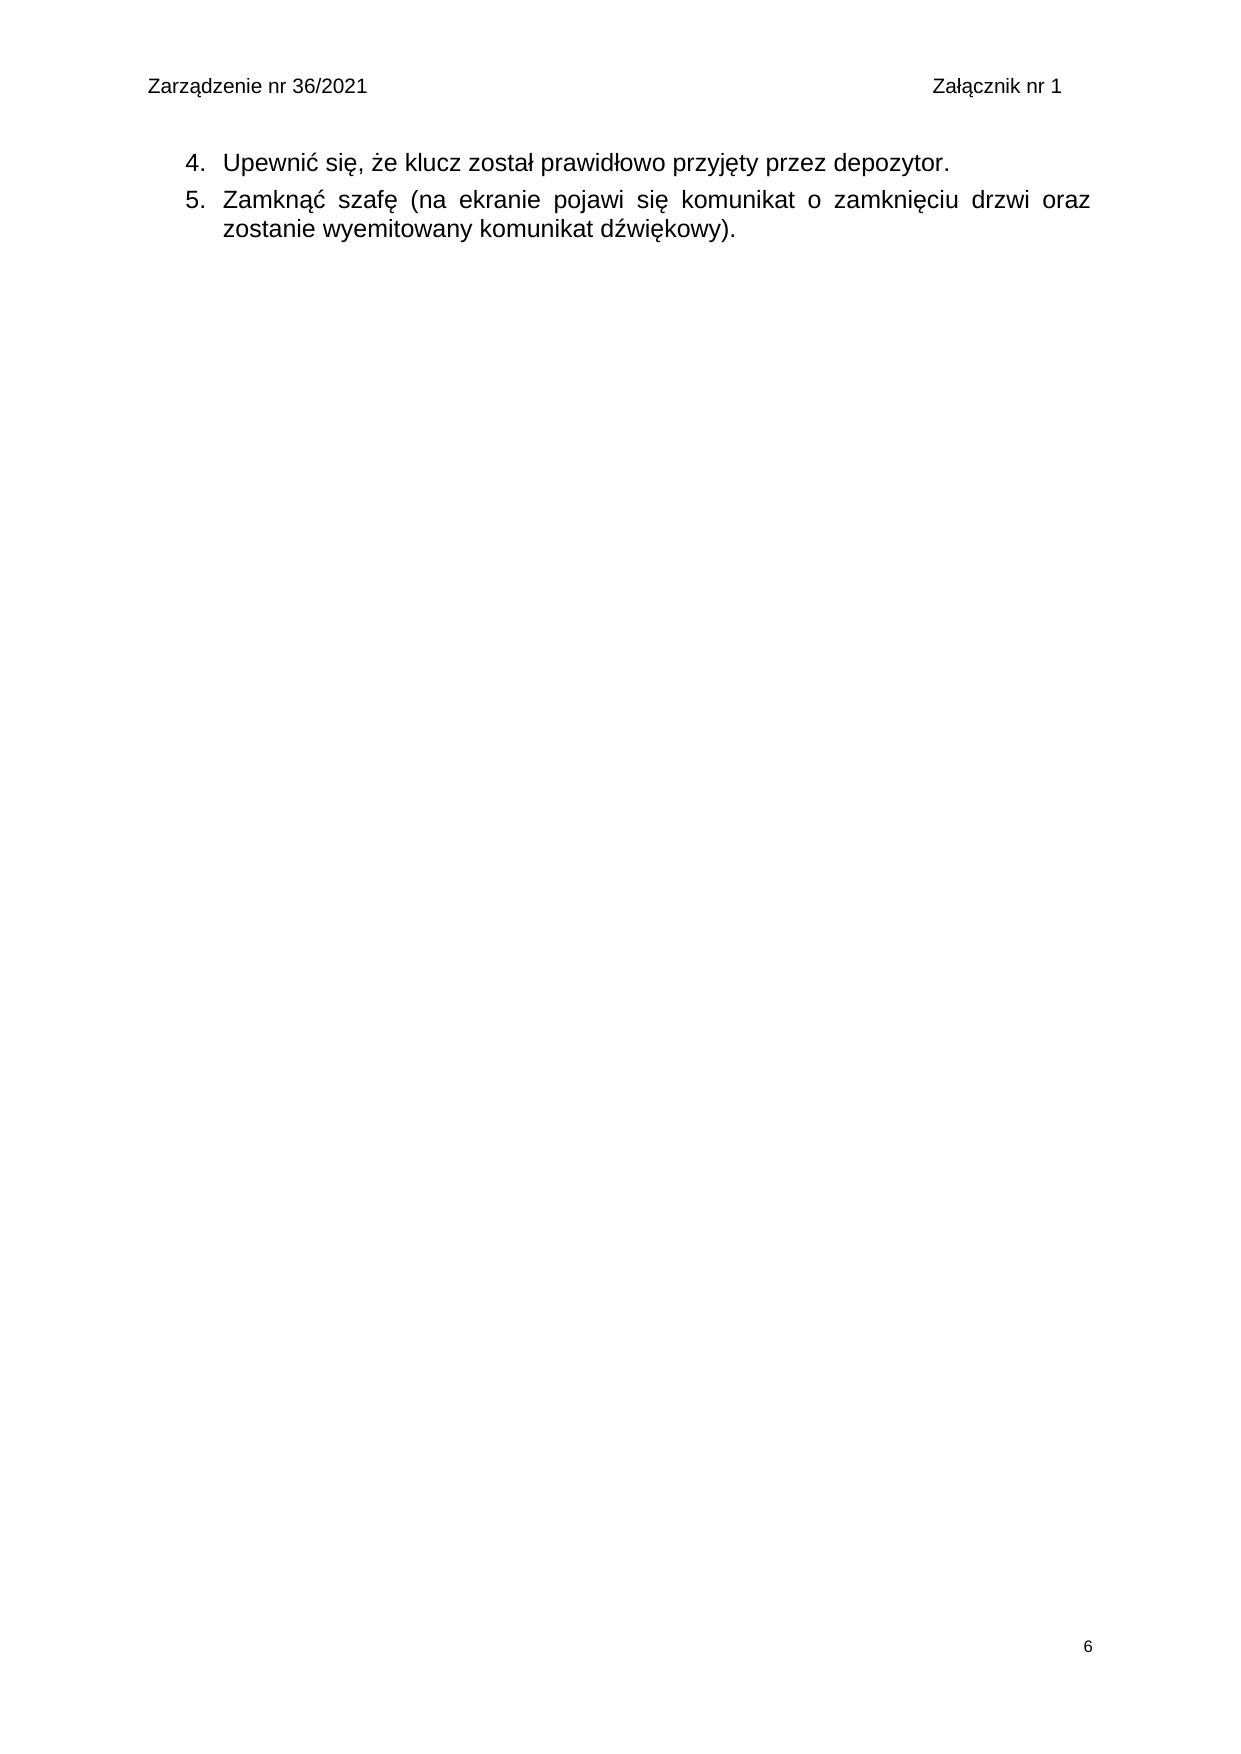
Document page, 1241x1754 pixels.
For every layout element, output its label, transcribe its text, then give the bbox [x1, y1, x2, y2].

list Upewnić się, że klucz został prawidłowo przyjęty przez depozytor. [185, 148, 1092, 176]
list Zamknąć szafę (na ekranie pojawi się komunikat o zamknięciu drzwi oraz zostanie wyemitowany komunikat dźwiękowy). [185, 185, 1092, 242]
